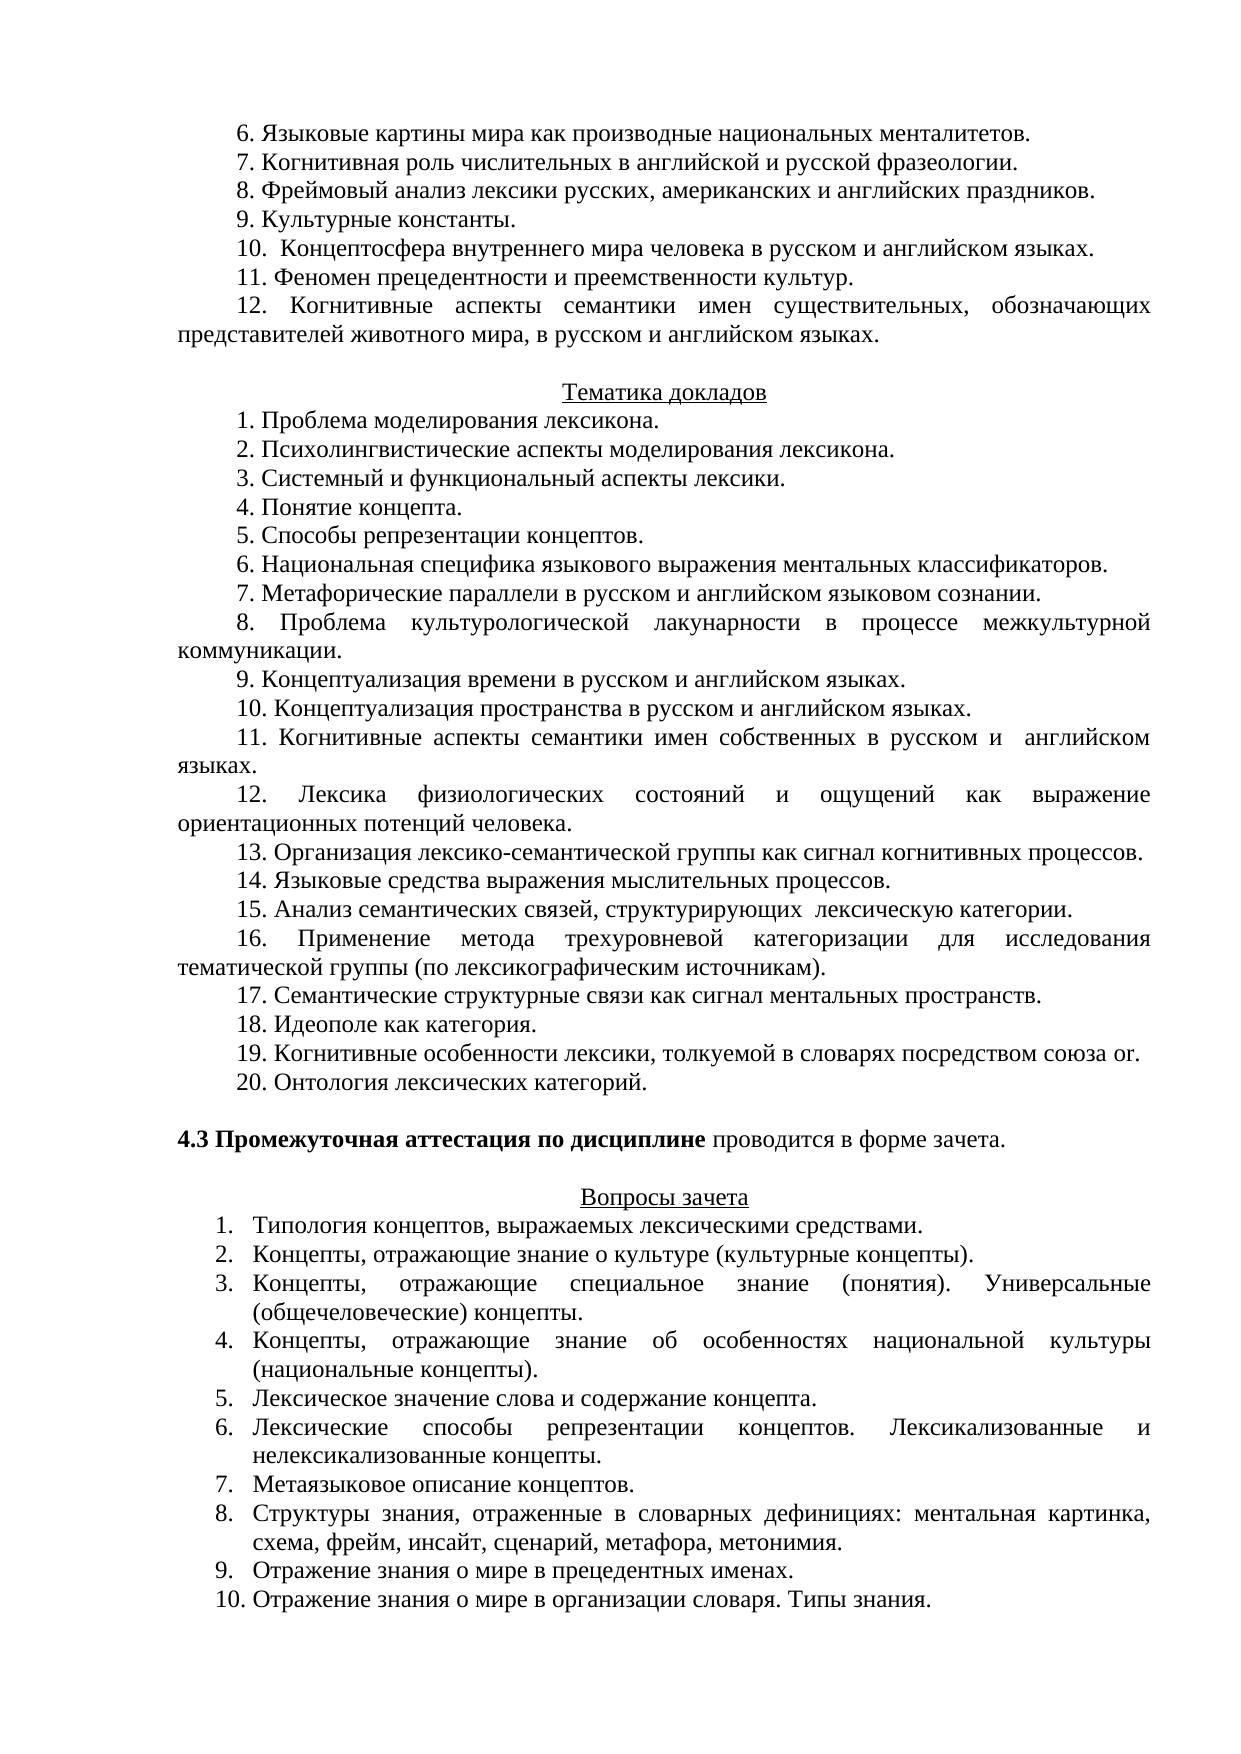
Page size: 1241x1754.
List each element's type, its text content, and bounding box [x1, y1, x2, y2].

text 7. Метафорические параллели в русском и английском языковом сознании. [177, 578, 1152, 607]
text 17. Семантические структурные связи как сигнал ментальных пространств. [177, 981, 1152, 1009]
text 5. Способы репрезентации концептов. [177, 521, 1152, 549]
text 9. Концептуализация времени в русском и английском языках. [177, 664, 1152, 693]
list Типология концептов, выражаемых лексическими средствами. [215, 1211, 1152, 1239]
text 6. Национальная специфика языкового выражения ментальных классификаторов. [177, 549, 1152, 578]
text 7. Когнитивная роль числительных в английской и русской фразеологии. [177, 147, 1152, 176]
list Концепты, отражающие знание об особенностях национальной культуры (национальные концепты). [215, 1326, 1152, 1383]
text 1. Проблема моделирования лексикона. [177, 406, 1152, 434]
text Вопросы зачета [177, 1182, 1152, 1211]
list Лексическое значение слова и содержание концепта. [215, 1383, 1152, 1412]
text 8. Фреймовый анализ лексики русских, американских и английских праздников. [177, 176, 1152, 204]
text 12. Лексика физиологических состояний и ощущений как выражение ориентационных потенций человека. [177, 779, 1152, 837]
text 11. Когнитивные аспекты семантики имен собственных в русском и английском языках. [177, 722, 1152, 779]
text 4.3 Промежуточная аттестация по дисциплине проводится в форме зачета. [177, 1124, 1152, 1153]
text 18. Идеополе как категория. [177, 1009, 1152, 1038]
list Концепты, отражающие знание о культуре (культурные концепты). [215, 1239, 1152, 1268]
text 2. Психолингвистические аспекты моделирования лексикона. [177, 434, 1152, 463]
text 19. Когнитивные особенности лексики, толкуемой в словарях посредством союза or. [177, 1038, 1152, 1067]
text 8. Проблема культурологической лакунарности в процессе межкультурной коммуникации. [177, 607, 1152, 664]
text 20. Онтология лексических категорий. [177, 1067, 1152, 1096]
list Концепты, отражающие специальное знание (понятия). Универсальные (общечеловеческие) концепты. [215, 1268, 1152, 1326]
list 6. Языковые картины мира как производные национальных менталитетов. [177, 118, 1152, 147]
text 3. Системный и функциональный аспекты лексики. [177, 463, 1152, 492]
text 10. Концептосфера внутреннего мира человека в русском и английском языках. [177, 233, 1152, 262]
text 9. Культурные константы. [177, 204, 1152, 233]
text 12. Когнитивные аспекты семантики имен существительных, обозначающих представителей животного мира, в русском и английском языках. [177, 291, 1152, 348]
list Метаязыковое описание концептов. [215, 1469, 1152, 1498]
list Структуры знания, отраженные в словарных дефинициях: ментальная картинка, схема, фрейм, инсайт, сценарий, метафора, метонимия. [215, 1498, 1152, 1556]
text 16. Применение метода трехуровневой категоризации для исследования тематической группы (по лексикографическим источникам). [177, 923, 1152, 981]
text 11. Феномен прецедентности и преемственности культур. [177, 262, 1152, 291]
text 13. Организация лексико-семантической группы как сигнал когнитивных процессов. [177, 837, 1152, 866]
text 4. Понятие концепта. [177, 492, 1152, 521]
text 15. Анализ семантических связей, структурирующих лексическую категории. [177, 894, 1152, 923]
list Отражение знания о мире в организации словаря. Типы знания. [215, 1584, 1152, 1613]
list Отражение знания о мире в прецедентных именах. [215, 1556, 1152, 1584]
list Лексические способы репрезентации концептов. Лексикализованные и нелексикализованные концепты. [215, 1412, 1152, 1469]
text Тематика докладов [177, 377, 1152, 406]
text 14. Языковые средства выражения мыслительных процессов. [177, 866, 1152, 894]
text 10. Концептуализация пространства в русском и английском языках. [177, 693, 1152, 722]
